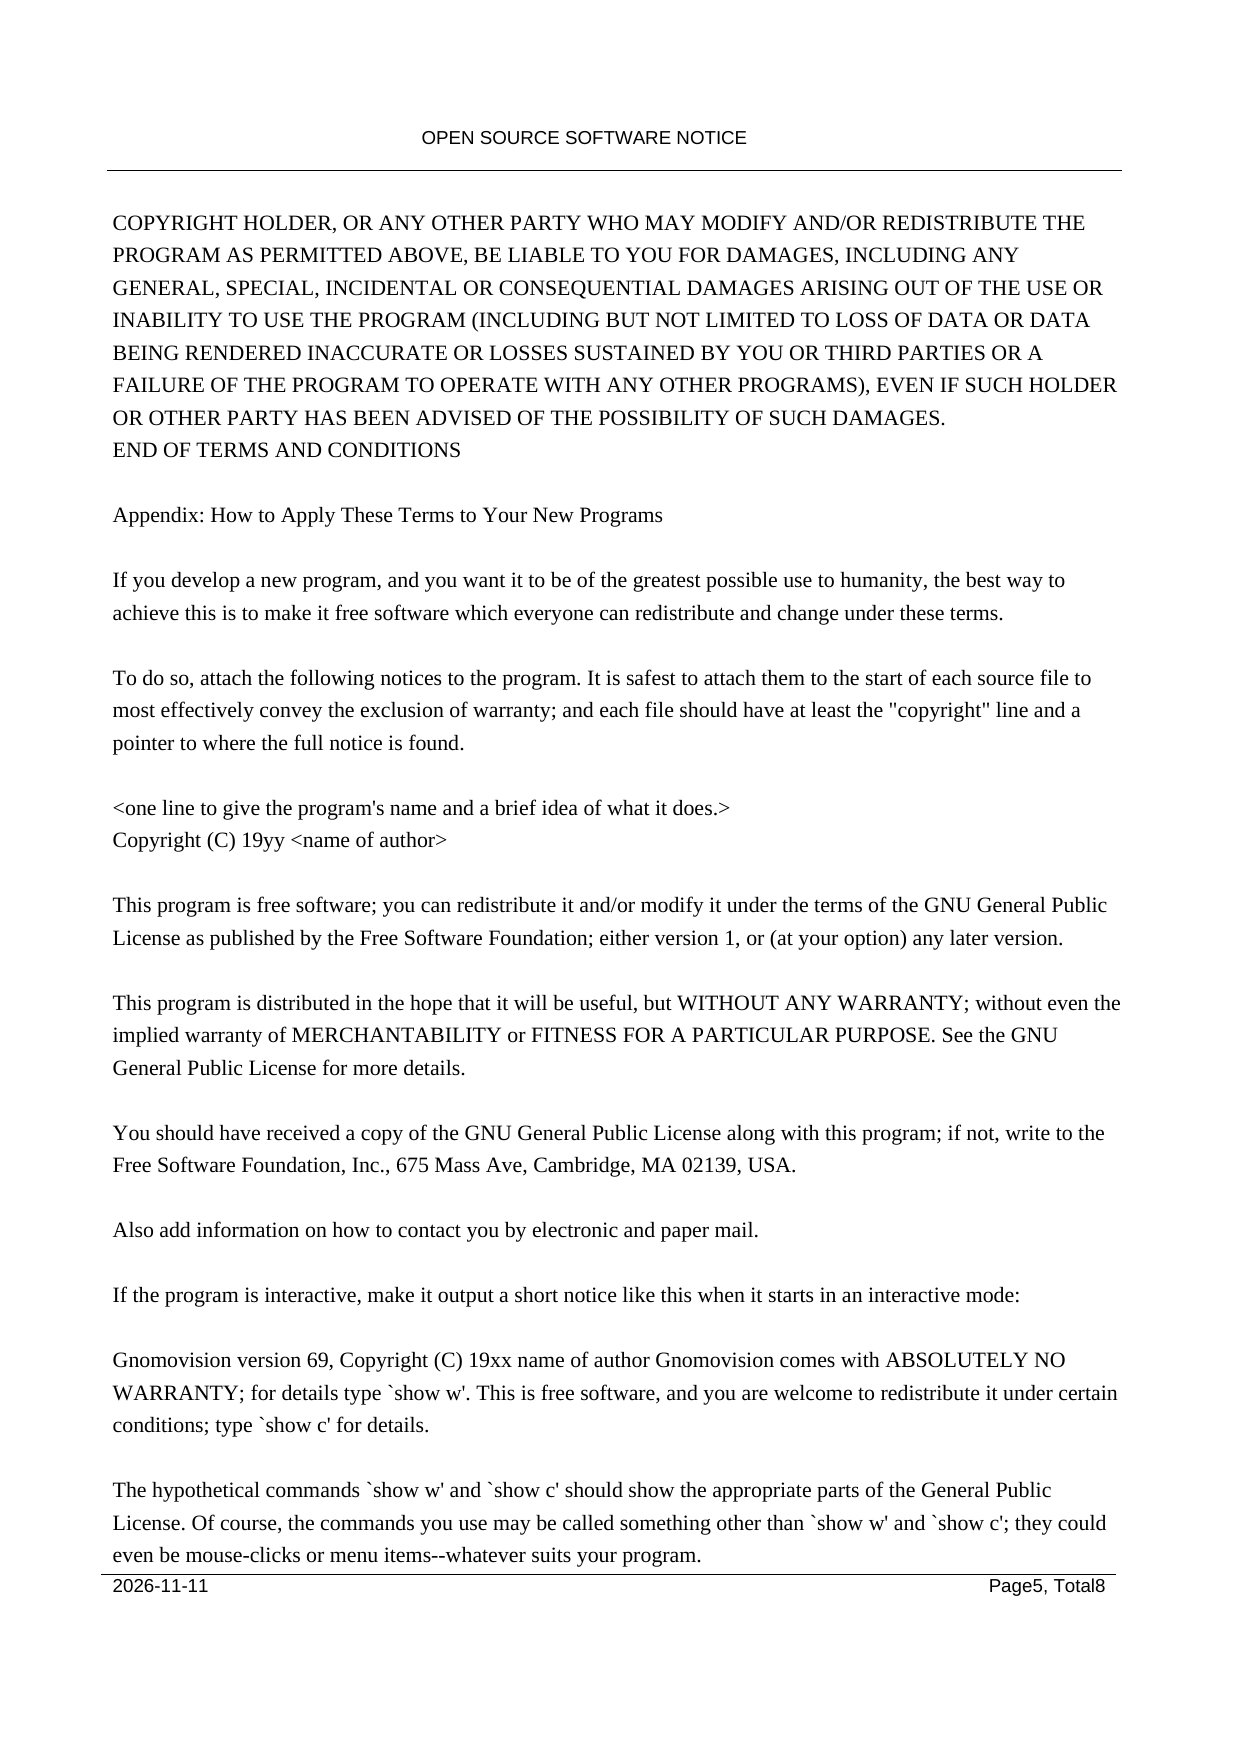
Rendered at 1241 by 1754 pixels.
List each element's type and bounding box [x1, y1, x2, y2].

text [112, 206, 1128, 1571]
